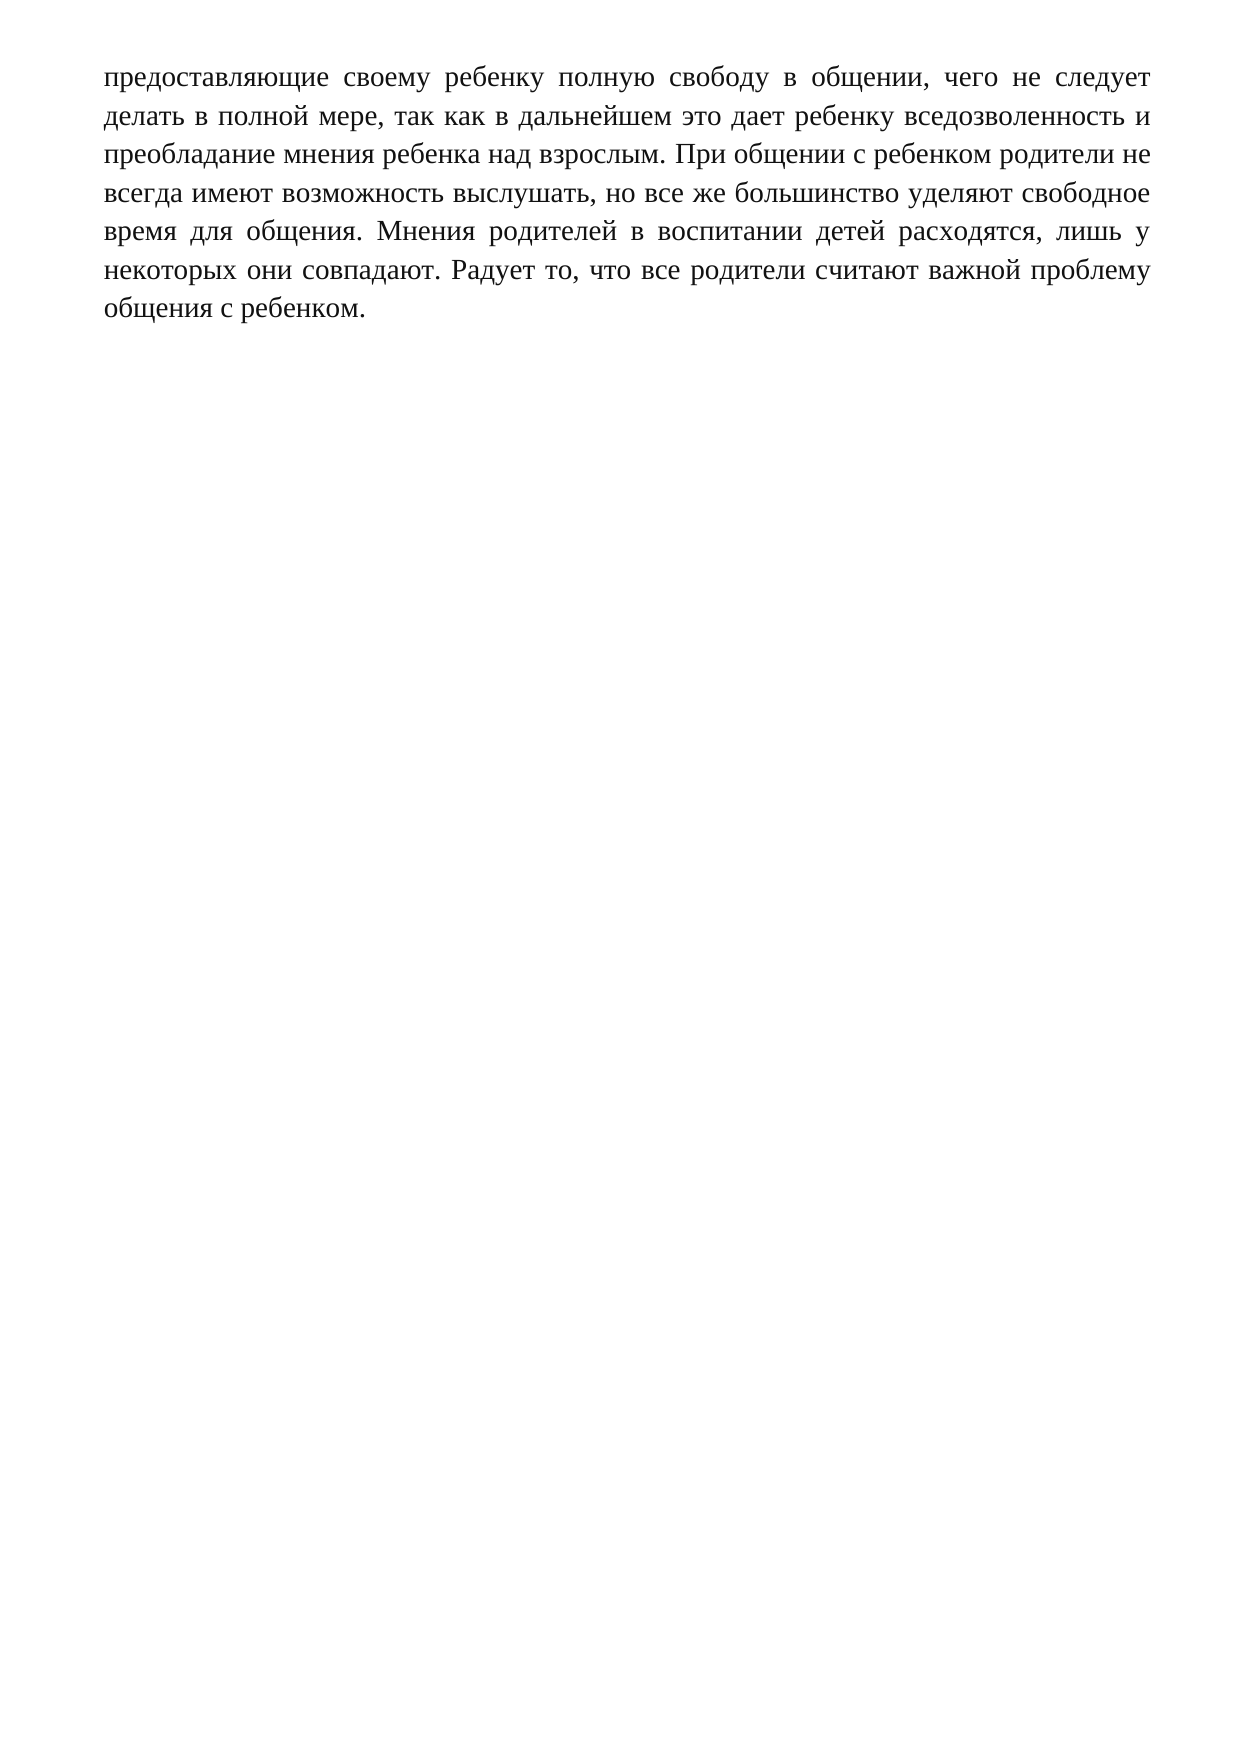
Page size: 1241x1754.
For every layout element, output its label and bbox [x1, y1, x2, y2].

text [103, 59, 1152, 324]
